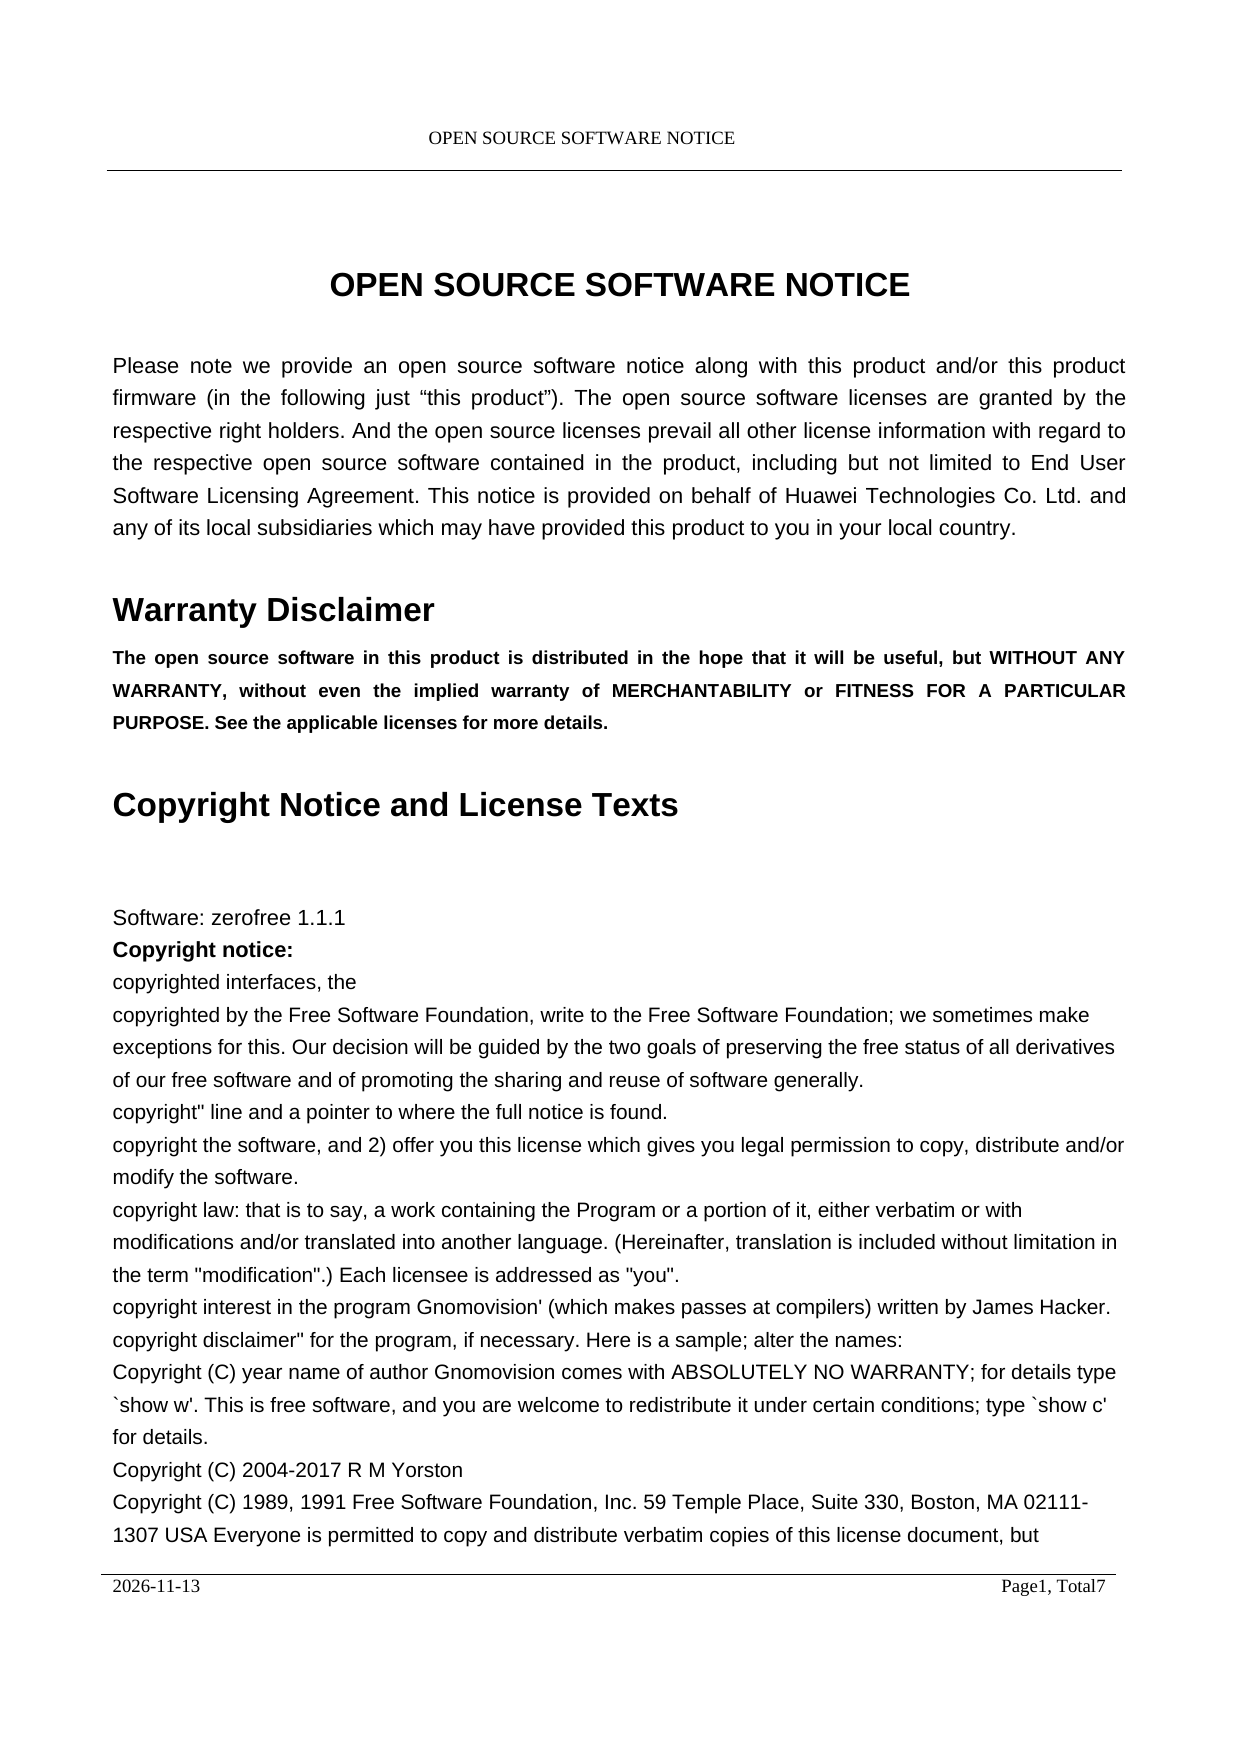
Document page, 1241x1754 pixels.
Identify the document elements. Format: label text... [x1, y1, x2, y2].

text Software: zerofree 1.1.1 [112, 901, 1128, 933]
text copyright disclaimer" for the program, if necessary. Here is a sample; alter the names: [112, 1323, 1128, 1356]
text Copyright (C) 2004-2017 R M Yorston [112, 1453, 1128, 1486]
text Warranty Disclaimer [112, 576, 1128, 641]
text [112, 1486, 1128, 1551]
text copyright" line and a pointer to where the full notice is found. [112, 1096, 1128, 1128]
text copyright law: that is to say, a work containing the Program or a portion of it, either verbatim or with modifications and/or translated into another language. (Hereinafter, translation is included without limitation in the term "modification".) Each licensee is addressed as "you". [112, 1193, 1128, 1291]
text copyright interest in the program Gnomovision' (which makes passes at compilers) written by James Hacker. [112, 1291, 1128, 1323]
text copyrighted by the Free Software Foundation, write to the Free Software Foundation; we sometimes make exceptions for this. Our decision will be guided by the two goals of preserving the free status of all derivatives of our free software and of promoting the sharing and reuse of software generally. [112, 998, 1128, 1096]
text The open source software in this product is distributed in the hope that it will be useful, but WITHOUT ANY WARRANTY, without even the implied warranty of MERCHANTABILITY or FITNESS FOR A PARTICULAR PURPOSE. See the applicable licenses for more details. [112, 641, 1128, 739]
text OPEN SOURCE SOFTWARE NOTICE [112, 251, 1128, 316]
text Please note we provide an open source software notice along with this product and/or this product firmware (in the following just “this product”). The open source software licenses are granted by the respective right holders. And the open source licenses prevail all other license information with regard to the respective open source software contained in the product, including but not limited to End User Software Licensing Agreement. This notice is provided on behalf of Huawei Technologies Co. Ltd. and any of its local subsidiaries which may have provided this product to you in your local country. [112, 349, 1128, 544]
text Copyright Notice and License Texts [112, 771, 1128, 836]
text Copyright notice: [112, 933, 1128, 966]
text copyrighted interfaces, the [112, 966, 1128, 998]
text Copyright (C) year name of author Gnomovision comes with ABSOLUTELY NO WARRANTY; for details type `show w'. This is free software, and you are welcome to redistribute it under certain conditions; type `show c' for details. [112, 1356, 1128, 1453]
text copyright the software, and 2) offer you this license which gives you legal permission to copy, distribute and/or modify the software. [112, 1128, 1128, 1193]
